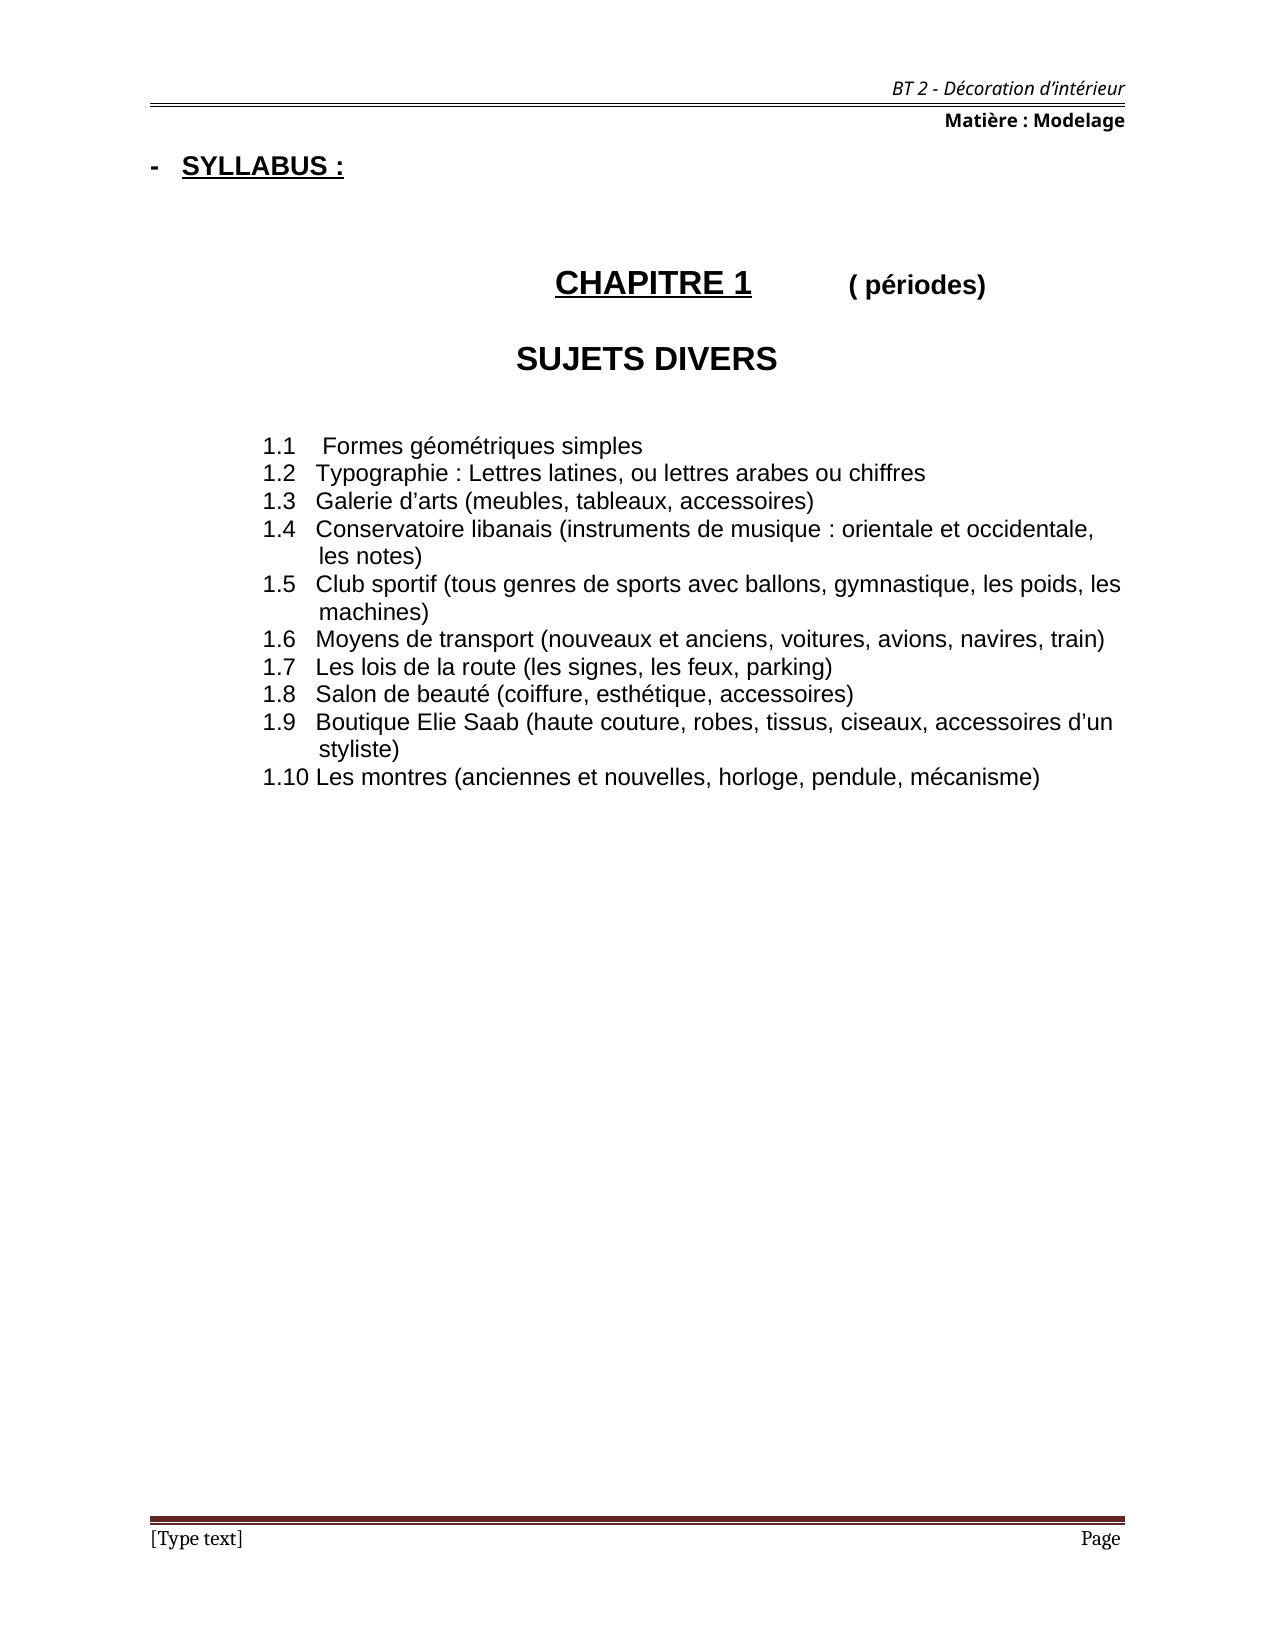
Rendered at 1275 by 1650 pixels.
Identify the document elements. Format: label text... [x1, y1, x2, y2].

text CHAPITRE 1 ( périodes) [159, 263, 1125, 301]
text - SYLLABUS : [150, 150, 1125, 181]
text SUJETS DIVERS [159, 339, 1125, 377]
text 1.5 Club sportif (tous genres de sports avec ballons, gymnastique, les poids, les machines) [262, 570, 1125, 625]
text 1.1 Formes géométriques simples [150, 432, 1125, 459]
text 1.10 Les montres (anciennes et nouvelles, horloge, pendule, mécanisme) [150, 763, 1125, 791]
text 1.3 Galerie d’arts (meubles, tableaux, accessoires) [150, 487, 1125, 514]
text 1.4 Conservatoire libanais (instruments de musique : orientale et occidentale, les notes) [262, 514, 1125, 570]
text 1.8 Salon de beauté (coiffure, esthétique, accessoires) [150, 680, 1125, 708]
text 1.7 Les lois de la route (les signes, les feux, parking) [150, 653, 1125, 680]
text 1.9 Boutique Elie Saab (haute couture, robes, tissus, ciseaux, accessoires d’un styliste) [262, 708, 1125, 763]
text 1.6 Moyens de transport (nouveaux et anciens, voitures, avions, navires, train) [150, 625, 1125, 653]
text 1.2 Typographie : Lettres latines, ou lettres arabes ou chiffres [150, 459, 1125, 487]
